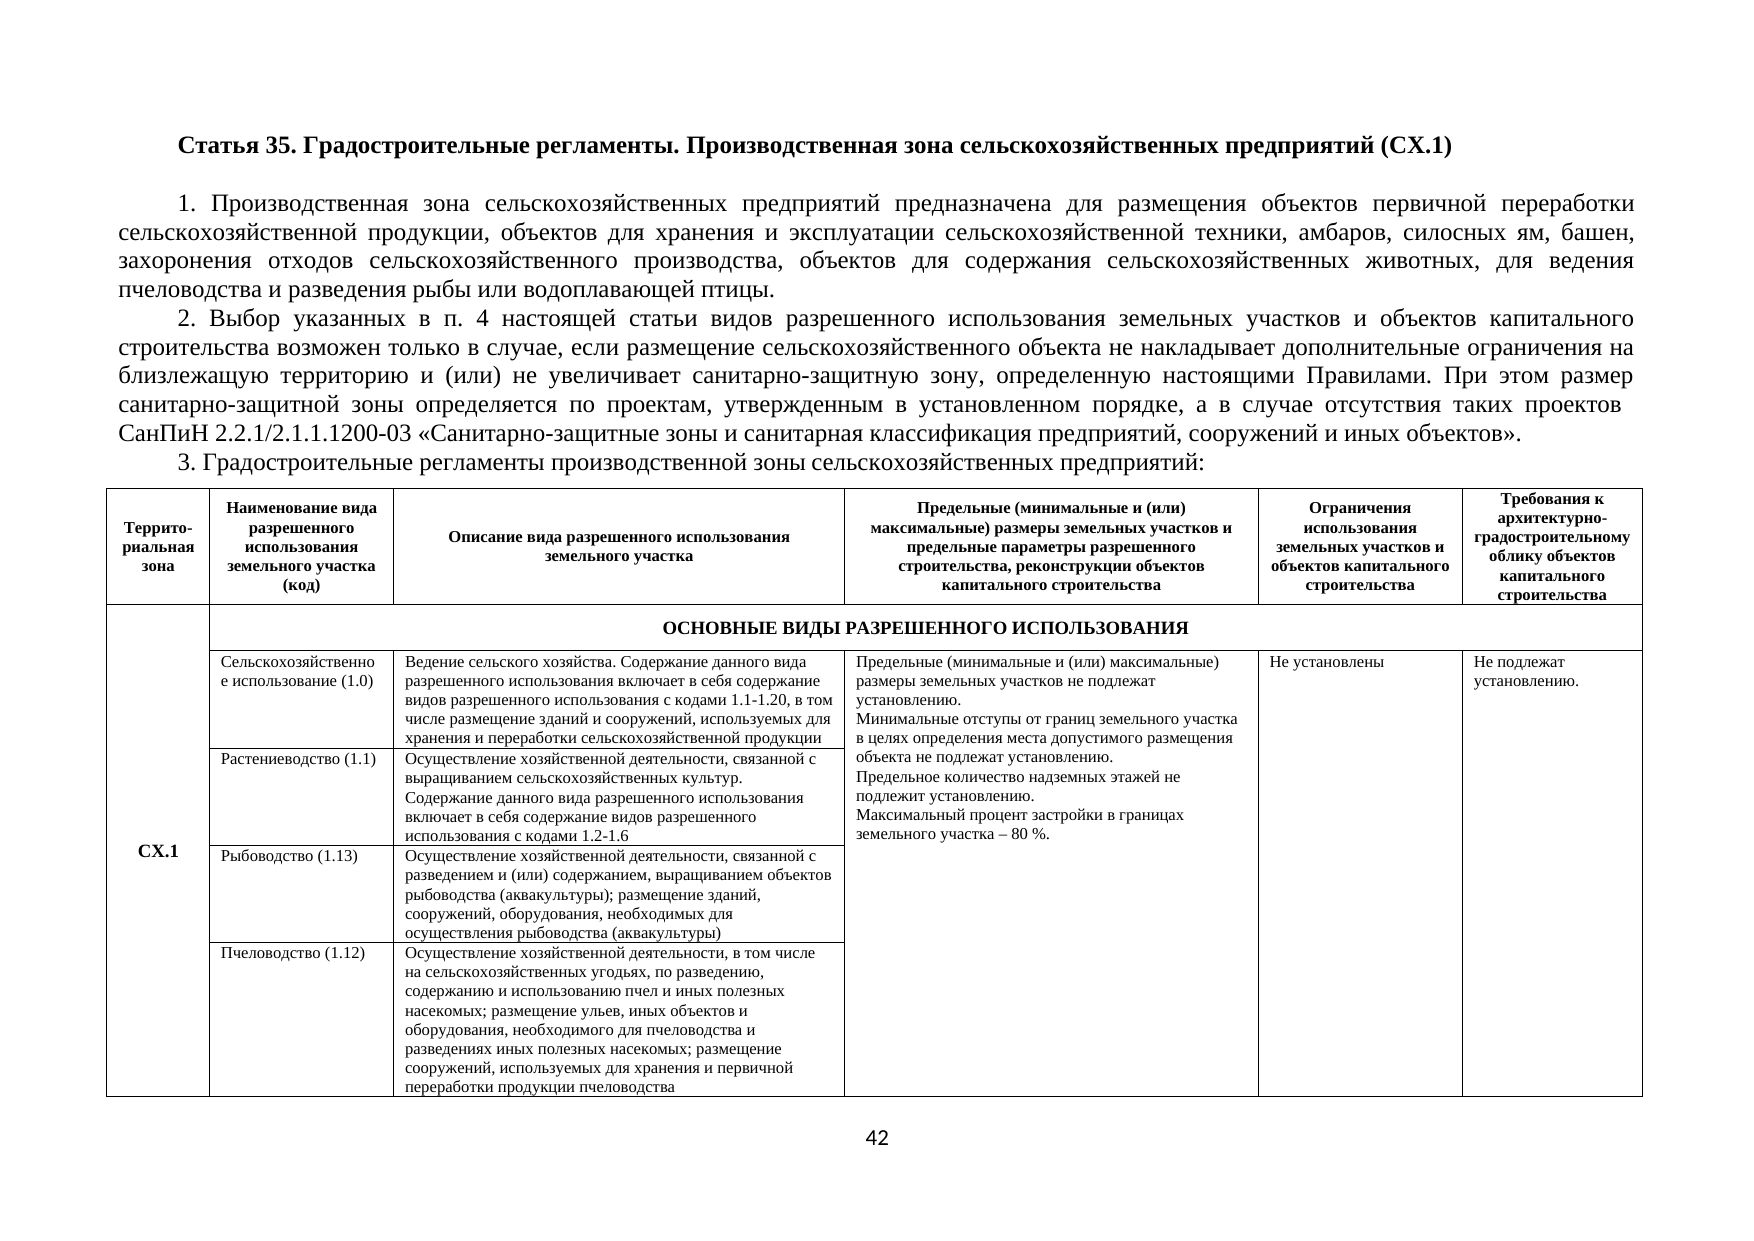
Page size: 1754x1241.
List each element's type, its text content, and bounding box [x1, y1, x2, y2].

table_header Ограничения использования земельных участков и объектов капитального строительства [1259, 489, 1462, 604]
text Статья 35. Градостроительные регламенты. Производственная зона сельскохозяйственных предприятий (СХ.1) [118, 131, 1636, 159]
table_header Описание вида разрешенного использования земельного участка [394, 489, 844, 604]
table_cell СХ.1 [107, 605, 209, 1096]
table_cell Рыбоводство (1.13) [210, 846, 393, 942]
table_cell Растениеводство (1.1) [210, 749, 393, 845]
table_cell Осуществление хозяйственной деятельности, связанной с выращиванием сельскохозяйственных культур. Содержание данного вида разрешенного использования включает в себя содержание видов разрешенного использования с кодами 1.2-1.6 [394, 749, 844, 845]
text 2. Выбор указанных в п. 4 настоящей статьи видов разрешенного использования земельных участков и объектов капитального строительства возможен только в случае, если размещение сельскохозяйственного объекта не накладывает дополнительные ограничения на близлежащую территорию и (или) не увеличивает санитарно-защитную зону, определенную настоящими Правилами. При этом размер санитарно-защитной зоны определяется по проектам, утвержденным в установленном порядке, а в случае отсутствия таких проектов СанПиН 2.2.1/2.1.1.1200-03 «Санитарно-защитные зоны и санитарная классификация предприятий, сооружений и иных объектов». [118, 303, 1636, 447]
table_cell Сельскохозяйственное использование (1.0) [210, 651, 393, 748]
table_cell Не установлены [1259, 651, 1462, 1096]
table_cell ОСНОВНЫЕ ВИДЫ РАЗРЕШЕННОГО ИСПОЛЬЗОВАНИЯ [210, 605, 1642, 650]
table_cell Ведение сельского хозяйства. Содержание данного вида разрешенного использования включает в себя содержание видов разрешенного использования с кодами 1.1-1.20, в том числе размещение зданий и сооружений, используемых для хранения и переработки сельскохозяйственной продукции [394, 651, 844, 748]
table_header Требования к архитектурно-градостроительному облику объектов капитального строительства [1463, 489, 1642, 604]
table_cell Осуществление хозяйственной деятельности, в том числе на сельскохозяйственных угодьях, по разведению, содержанию и использованию пчел и иных полезных насекомых; размещение ульев, иных объектов и оборудования, необходимого для пчеловодства и разведениях иных полезных насекомых; размещение сооружений, используемых для хранения и первичной переработки продукции пчеловодства [394, 943, 844, 1096]
table_cell Пчеловодство (1.12) [210, 943, 393, 1096]
text 3. Градостроительные регламенты производственной зоны сельскохозяйственных предприятий: [118, 447, 1636, 476]
table_header Террито-риальная зона [107, 489, 209, 604]
table_cell Не подлежат установлению. [1463, 651, 1642, 1096]
table_cell Осуществление хозяйственной деятельности, связанной с разведением и (или) содержанием, выращиванием объектов рыбоводства (аквакультуры); размещение зданий, сооружений, оборудования, необходимых для осуществления рыбоводства (аквакультуры) [394, 846, 844, 942]
table_header Наименование вида разрешенного использования земельного участка (код) [210, 489, 393, 604]
table_header Предельные (минимальные и (или) максимальные) размеры земельных участков и предельные параметры разрешенного строительства, реконструкции объектов капитального строительства [845, 489, 1258, 604]
text 1. Производственная зона сельскохозяйственных предприятий предназначена для размещения объектов первичной переработки сельскохозяйственной продукции, объектов для хранения и эксплуатации сельскохозяйственной техники, амбаров, силосных ям, башен, захоронения отходов сельскохозяйственного производства, объектов для содержания сельскохозяйственных животных, для ведения пчеловодства и разведения рыбы или водоплавающей птицы. [118, 188, 1636, 303]
